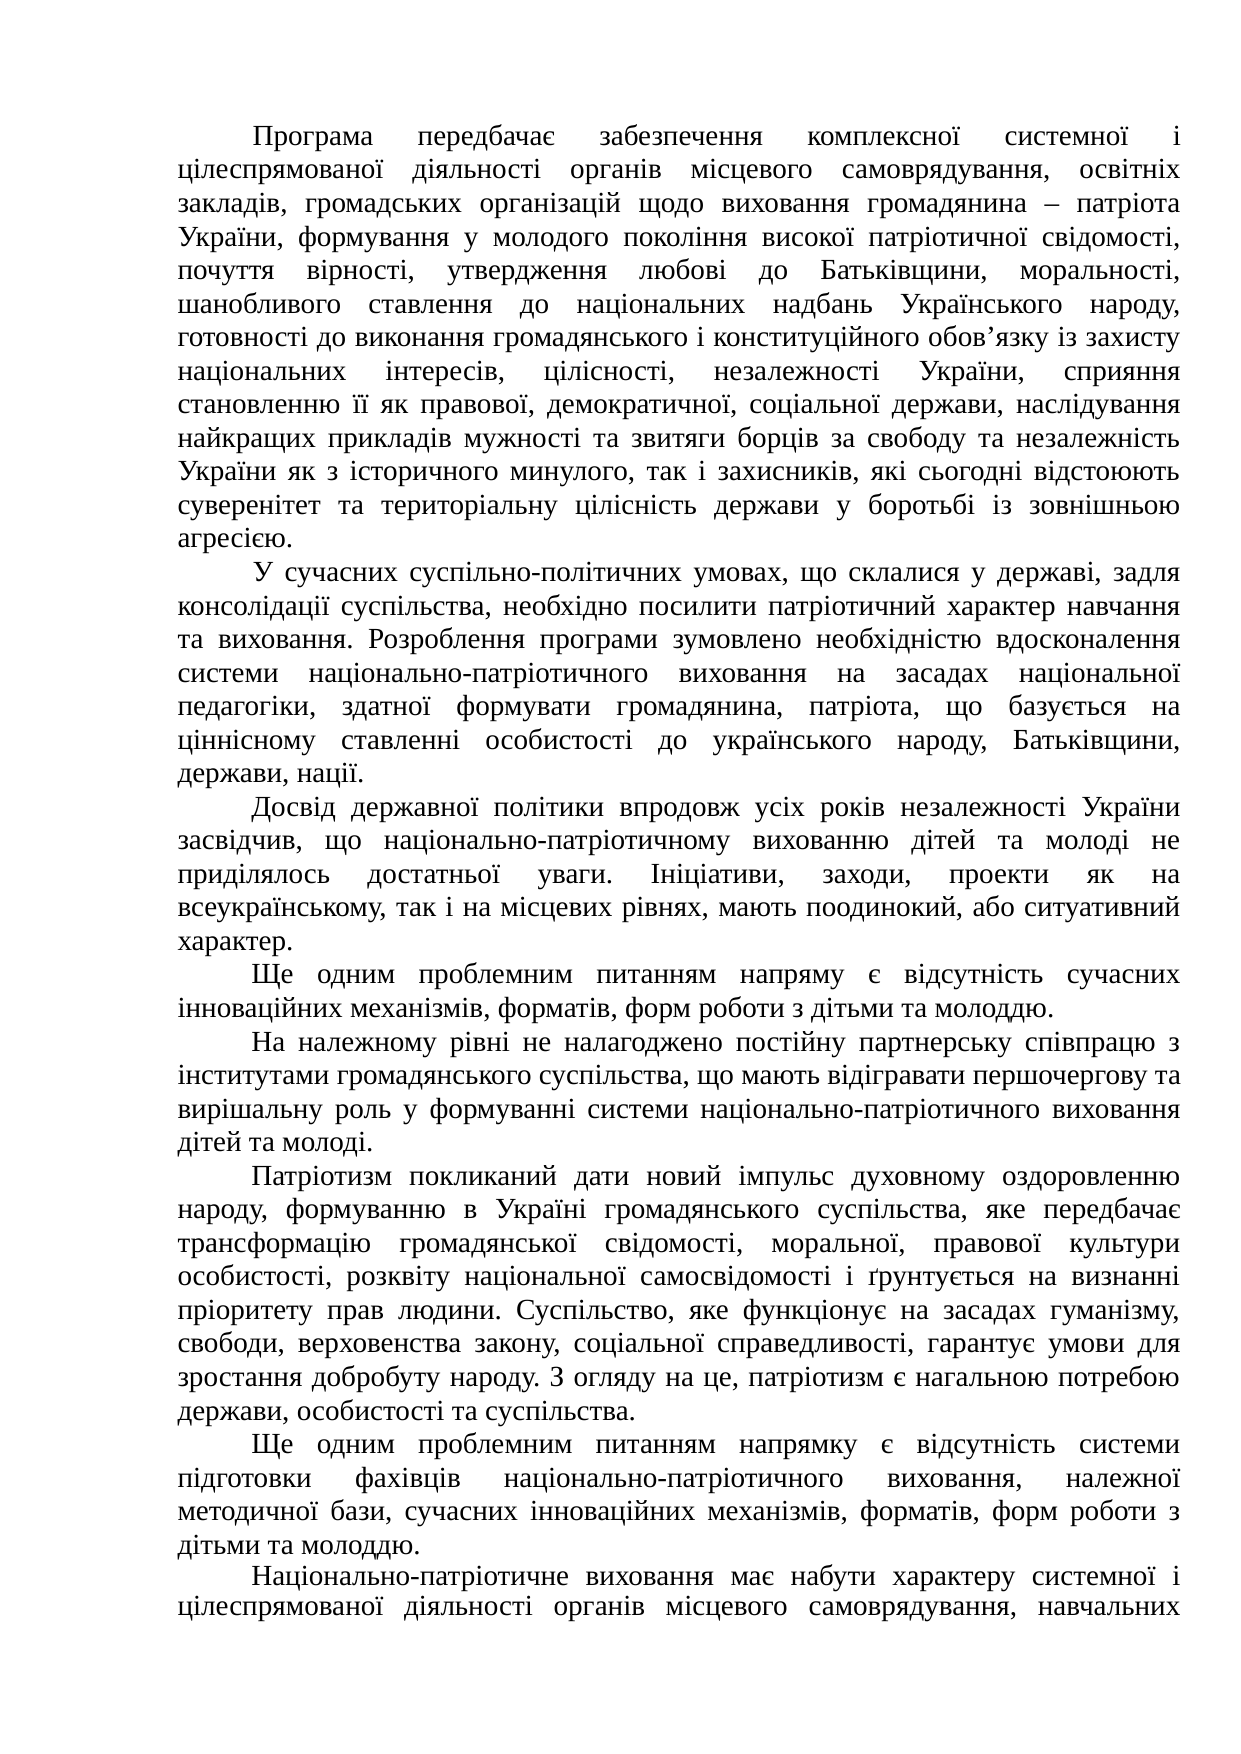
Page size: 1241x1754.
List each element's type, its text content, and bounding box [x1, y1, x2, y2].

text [177, 1560, 1181, 1622]
text На належному рівні не налагоджено постійну партнерську співпрацю з інститутами громадянського суспільства, що мають відігравати першочергову та вирішальну роль у формуванні системи національно-патріотичного виховання дітей та молоді. [177, 1024, 1181, 1158]
text Досвід державної політики впродовж усіх років незалежності України засвідчив, що національно-патріотичному вихованню дітей та молоді не приділялось достатньої уваги. Ініціативи, заходи, проекти як на всеукраїнському, так і на місцевих рівнях, мають поодинокий, або ситуативний характер. [177, 789, 1181, 957]
text У сучасних суспільно-політичних умовах, що склалися у державі, задля консолідації суспільства, необхідно посилити патріотичний характер навчання та виховання. Розроблення програми зумовлено необхідністю вдосконалення системи національно-патріотичного виховання на засадах національної педагогіки, здатної формувати громадянина, патріота, що базується на ціннісному ставленні особистості до українського народу, Батьківщини, держави, нації. [177, 554, 1181, 789]
text Ще одним проблемним питанням напряму є відсутність сучасних інноваційних механізмів, форматів, форм роботи з дітьми та молоддю. [177, 957, 1181, 1024]
text Ще одним проблемним питанням напрямку є відсутність системи підготовки фахівців національно-патріотичного виховання, належної методичної бази, сучасних інноваційних механізмів, форматів, форм роботи з дітьми та молоддю. [177, 1426, 1181, 1560]
text Програма передбачає забезпечення комплексної системної і цілеспрямованої діяльності органів місцевого самоврядування, освітніх закладів, громадських організацій щодо виховання громадянина – патріота України, формування у молодого покоління високої патріотичної свідомості, почуття вірності, утвердження любові до Батьківщини, моральності, шанобливого ставлення до національних надбань Українського народу, готовності до виконання громадянського і конституційного обов’язку із захисту національних інтересів, цілісності, незалежності України, сприяння становленню її як правової, демократичної, соціальної держави, наслідування найкращих прикладів мужності та звитяги борців за свободу та незалежність України як з історичного минулого, так і захисників, які сьогодні відстоюють суверенітет та територіальну цілісність держави у боротьбі із зовнішньою агресією. [177, 118, 1181, 554]
text Патріотизм покликаний дати новий імпульс духовному оздоровленню народу, формуванню в Україні громадянського суспільства, яке передбачає трансформацію громадянської свідомості, моральної, правової культури особистості, розквіту національної самосвідомості і ґрунтується на визнанні пріоритету прав людини. Суспільство, яке функціонує на засадах гуманізму, свободи, верховенства закону, соціальної справедливості, гарантує умови для зростання добробуту народу. З огляду на це, патріотизм є нагальною потребою держави, особистості та суспільства. [177, 1158, 1181, 1426]
